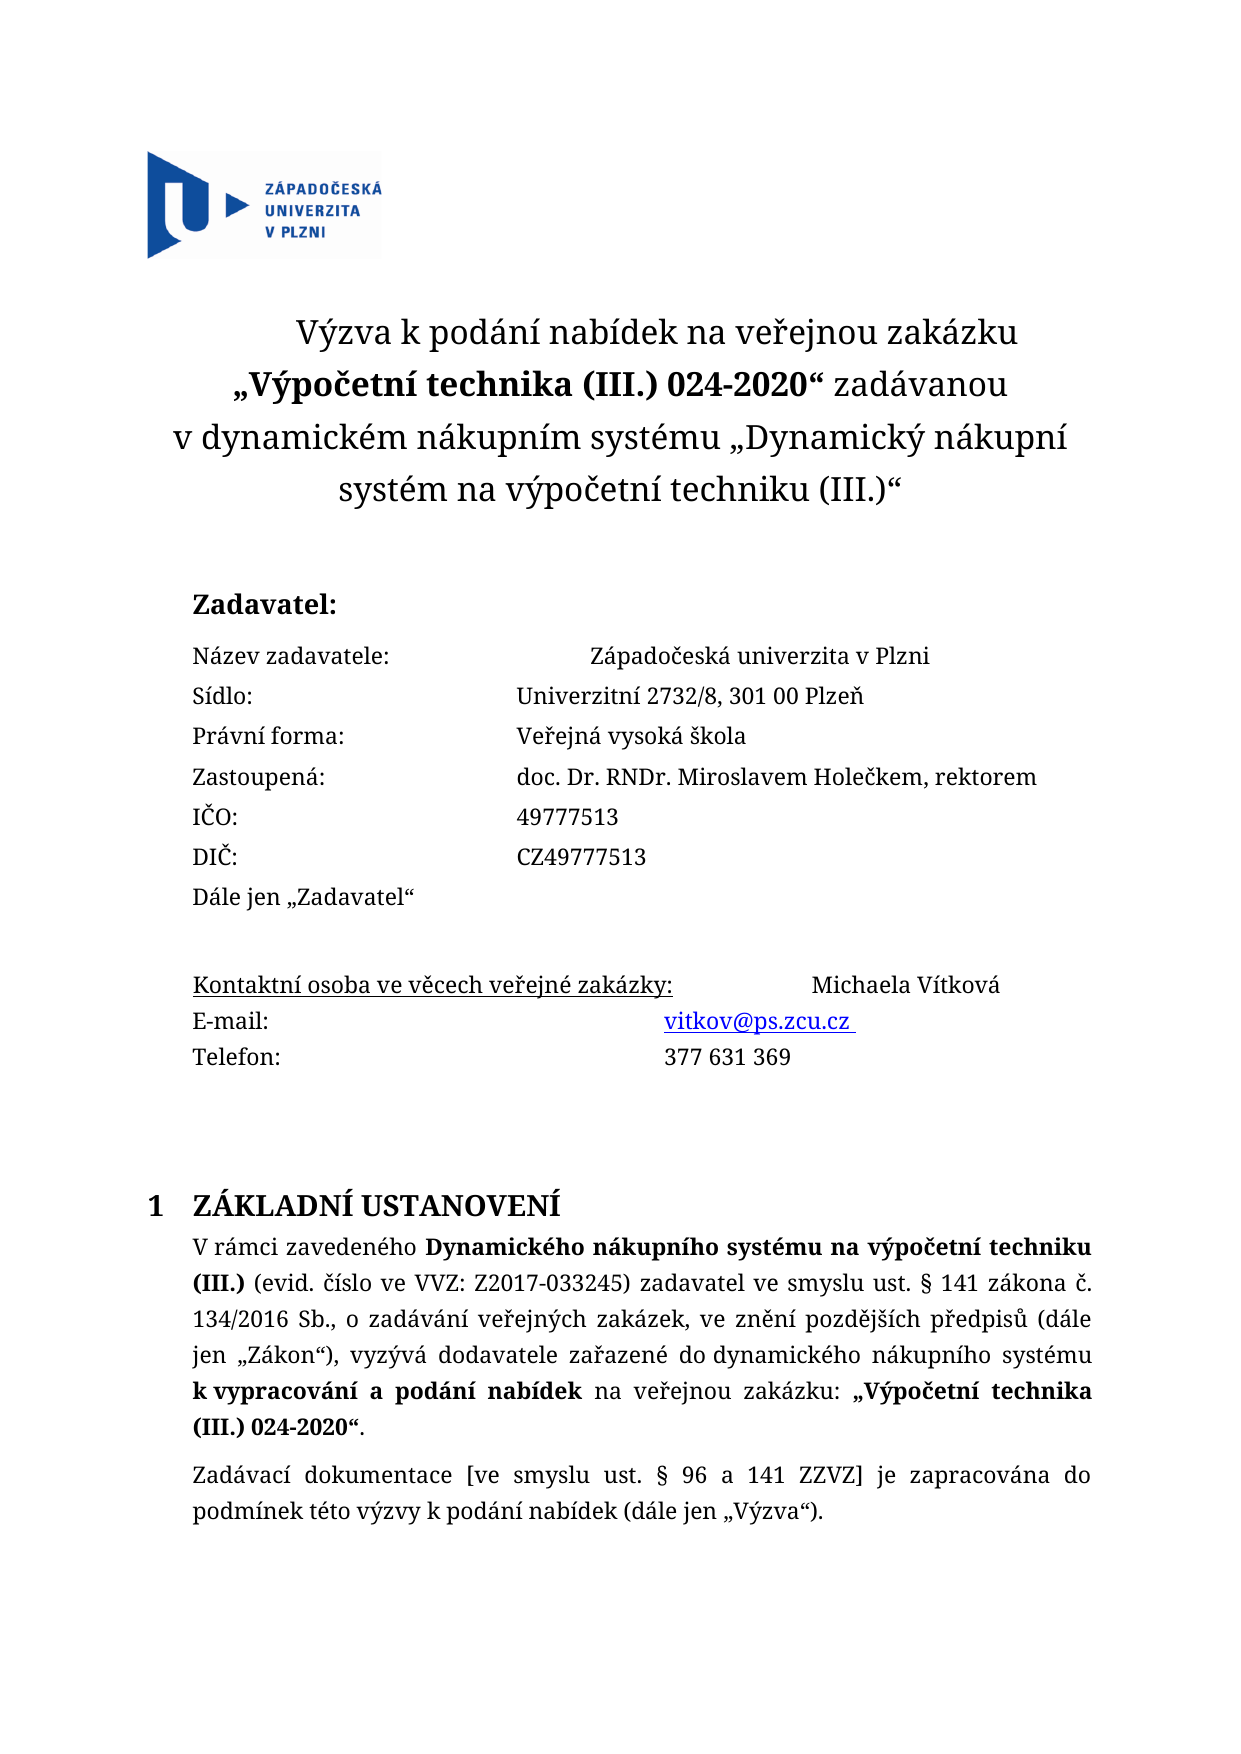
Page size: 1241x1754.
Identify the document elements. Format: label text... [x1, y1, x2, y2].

text Telefon: 377 631 369 [148, 1041, 1093, 1072]
subtitle 1 ZÁKLADNÍ USTANOVENÍ [148, 1185, 1093, 1225]
text V rámci zavedeného Dynamického nákupního systému na výpočetní techniku (III.) (evid. číslo ve VVZ: Z2017-033245) zadavatel ve smyslu ust. § 141 zákona č. 134/2016 Sb., o zadávání veřejných zakázek, ve znění pozdějších předpisů (dále jen „Zákon“), vyzývá dodavatele zařazené do dynamického nákupního systému k vypracování a podání nabídek na veřejnou zakázku: „Výpočetní technika (III.) 024-2020“. [192, 1231, 1093, 1442]
text Název zadavatele: Západočeská univerzita v Plzni [148, 640, 1093, 671]
text Sídlo: Univerzitní 2732/8, 301 00 Plzeň [148, 680, 1093, 711]
text DIČ: CZ49777513 [148, 841, 1093, 872]
text Zadávací dokumentace [ve smyslu ust. § 96 a 141 ZZVZ] je zapracována do podmínek této výzvy k podání nabídek (dále jen „Výzva“). [192, 1459, 1093, 1526]
text Výzva k podání nabídek na veřejnou zakázku „Výpočetní technika (III.) 024-2020“ zadávanou v dynamickém nákupním systému „Dynamický nákupní systém na výpočetní techniku (III.)“ [148, 309, 1093, 511]
text E-mail: vitkov@ps.zcu.cz [148, 1005, 1093, 1036]
picture [147, 151, 382, 259]
text Dále jen „Zadavatel“ [148, 881, 1093, 912]
text Zastoupená: doc. Dr. RNDr. Miroslavem Holečkem, rektorem [192, 760, 1093, 792]
text Zadavatel: [192, 585, 1093, 622]
text IČO: 49777513 [148, 801, 1093, 832]
text Kontaktní osoba ve věcech veřejné zakázky: Michaela Vítková [148, 969, 1093, 1001]
text Právní forma: Veřejná vysoká škola [148, 720, 1093, 752]
